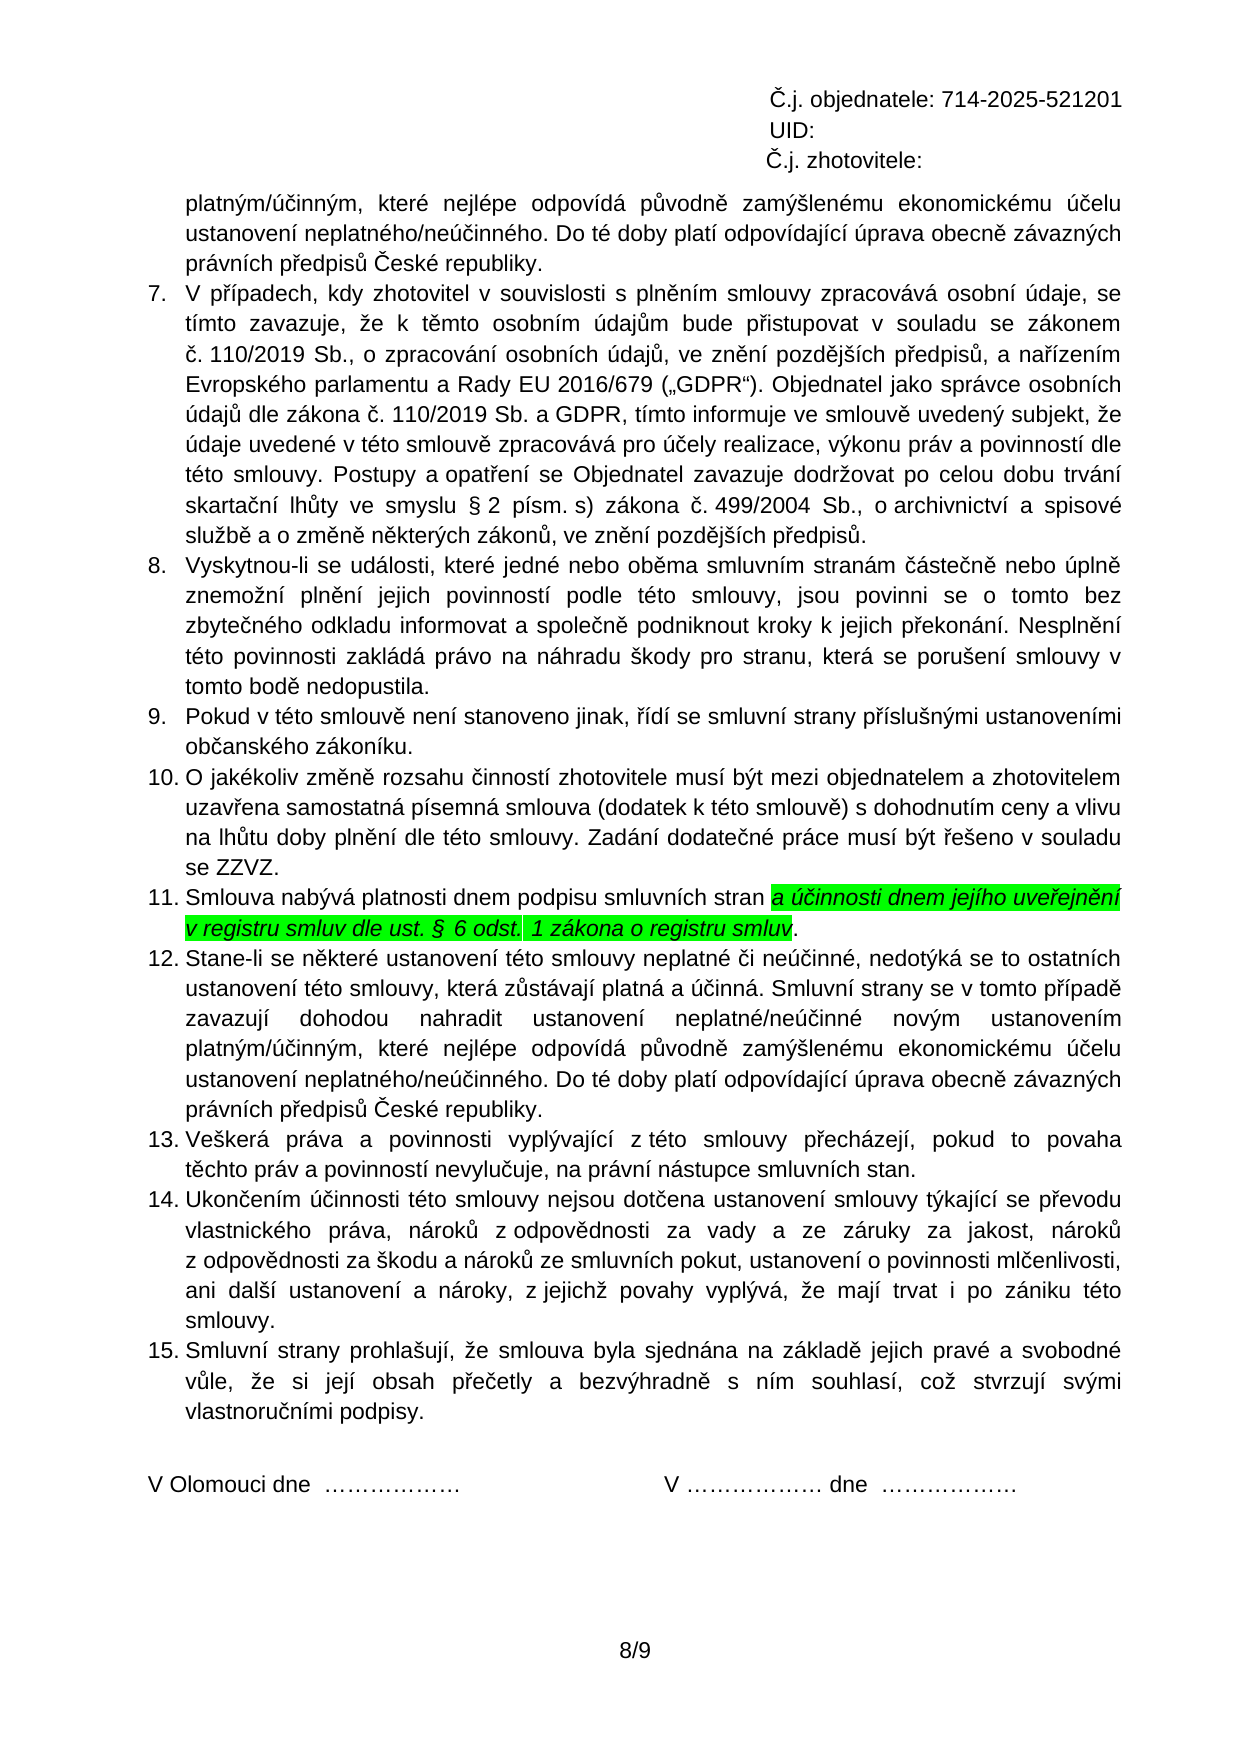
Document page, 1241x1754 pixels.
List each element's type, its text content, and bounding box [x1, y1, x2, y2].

list Veškerá práva a povinnosti vyplývající z této smlouvy přecházejí, pokud to povaha těchto práv a povinností nevylučuje, na právní nástupce smluvních stan. [148, 1126, 1122, 1182]
list Pokud v této smlouvě není stanoveno jinak, řídí se smluvní strany příslušnými ustanoveními občanského zákoníku. [148, 703, 1122, 759]
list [148, 189, 1122, 276]
list Vyskytnou-li se události, které jedné nebo oběma smluvním stranám částečně nebo úplně znemožní plnění jejich povinností podle této smlouvy, jsou povinni se o tomto bez zbytečného odkladu informovat a společně podniknout kroky k jejich překonání. Nesplnění této povinnosti zakládá právo na náhradu škody pro stranu, která se porušení smlouvy v tomto bodě nedopustila. [148, 552, 1122, 699]
list Smluvní strany prohlašují, že smlouva byla sjednána na základě jejich pravé a svobodné vůle, že si její obsah přečetly a bezvýhradně s ním souhlasí, což stvrzují svými vlastnoručními podpisy. [148, 1337, 1122, 1424]
list V případech, kdy zhotovitel v souvislosti s plněním smlouvy zpracovává osobní údaje, se tímto zavazuje, že k těmto osobním údajům bude přistupovat v souladu se zákonem č. 110/2019 Sb., o zpracování osobních údajů, ve znění pozdějších předpisů, a nařízením Evropského parlamentu a Rady EU 2016/679 („GDPR“). Objednatel jako správce osobních údajů dle zákona č. 110/2019 Sb. a GDPR, tímto informuje ve smlouvě uvedený subjekt, že údaje uvedené v této smlouvě zpracovává pro účely realizace, výkonu práv a povinností dle této smlouvy. Postupy a opatření se Objednatel zavazuje dodržovat po celou dobu trvání skartační lhůty ve smyslu § 2 písm. s) zákona č. 499/2004 Sb., o archivnictví a spisové službě a o změně některých zákonů, ve znění pozdějších předpisů. [148, 280, 1122, 548]
list Ukončením účinnosti této smlouvy nejsou dotčena ustanovení smlouvy týkající se převodu vlastnického práva, nároků z odpovědnosti za vady a ze záruky za jakost, nároků z odpovědnosti za škodu a nároků ze smluvních pokut, ustanovení o povinnosti mlčenlivosti, ani další ustanovení a nároky, z jejichž povahy vyplývá, že mají trvat i po zániku této smlouvy. [148, 1186, 1122, 1333]
list Smlouva nabývá platnosti dnem podpisu smluvních stran a účinnosti dnem jejího uveřejnění v registru smluv dle ust. § 6 odst. 1 zákona o registru smluv. [148, 884, 1122, 941]
text V Olomouci dne ……………… V ……………… dne ……………… [148, 1471, 1122, 1497]
list O jakékoliv změně rozsahu činností zhotovitele musí být mezi objednatelem a zhotovitelem uzavřena samostatná písemná smlouva (dodatek k této smlouvě) s dohodnutím ceny a vlivu na lhůtu doby plnění dle této smlouvy. Zadání dodatečné práce musí být řešeno v souladu se ZZVZ. [148, 763, 1122, 880]
